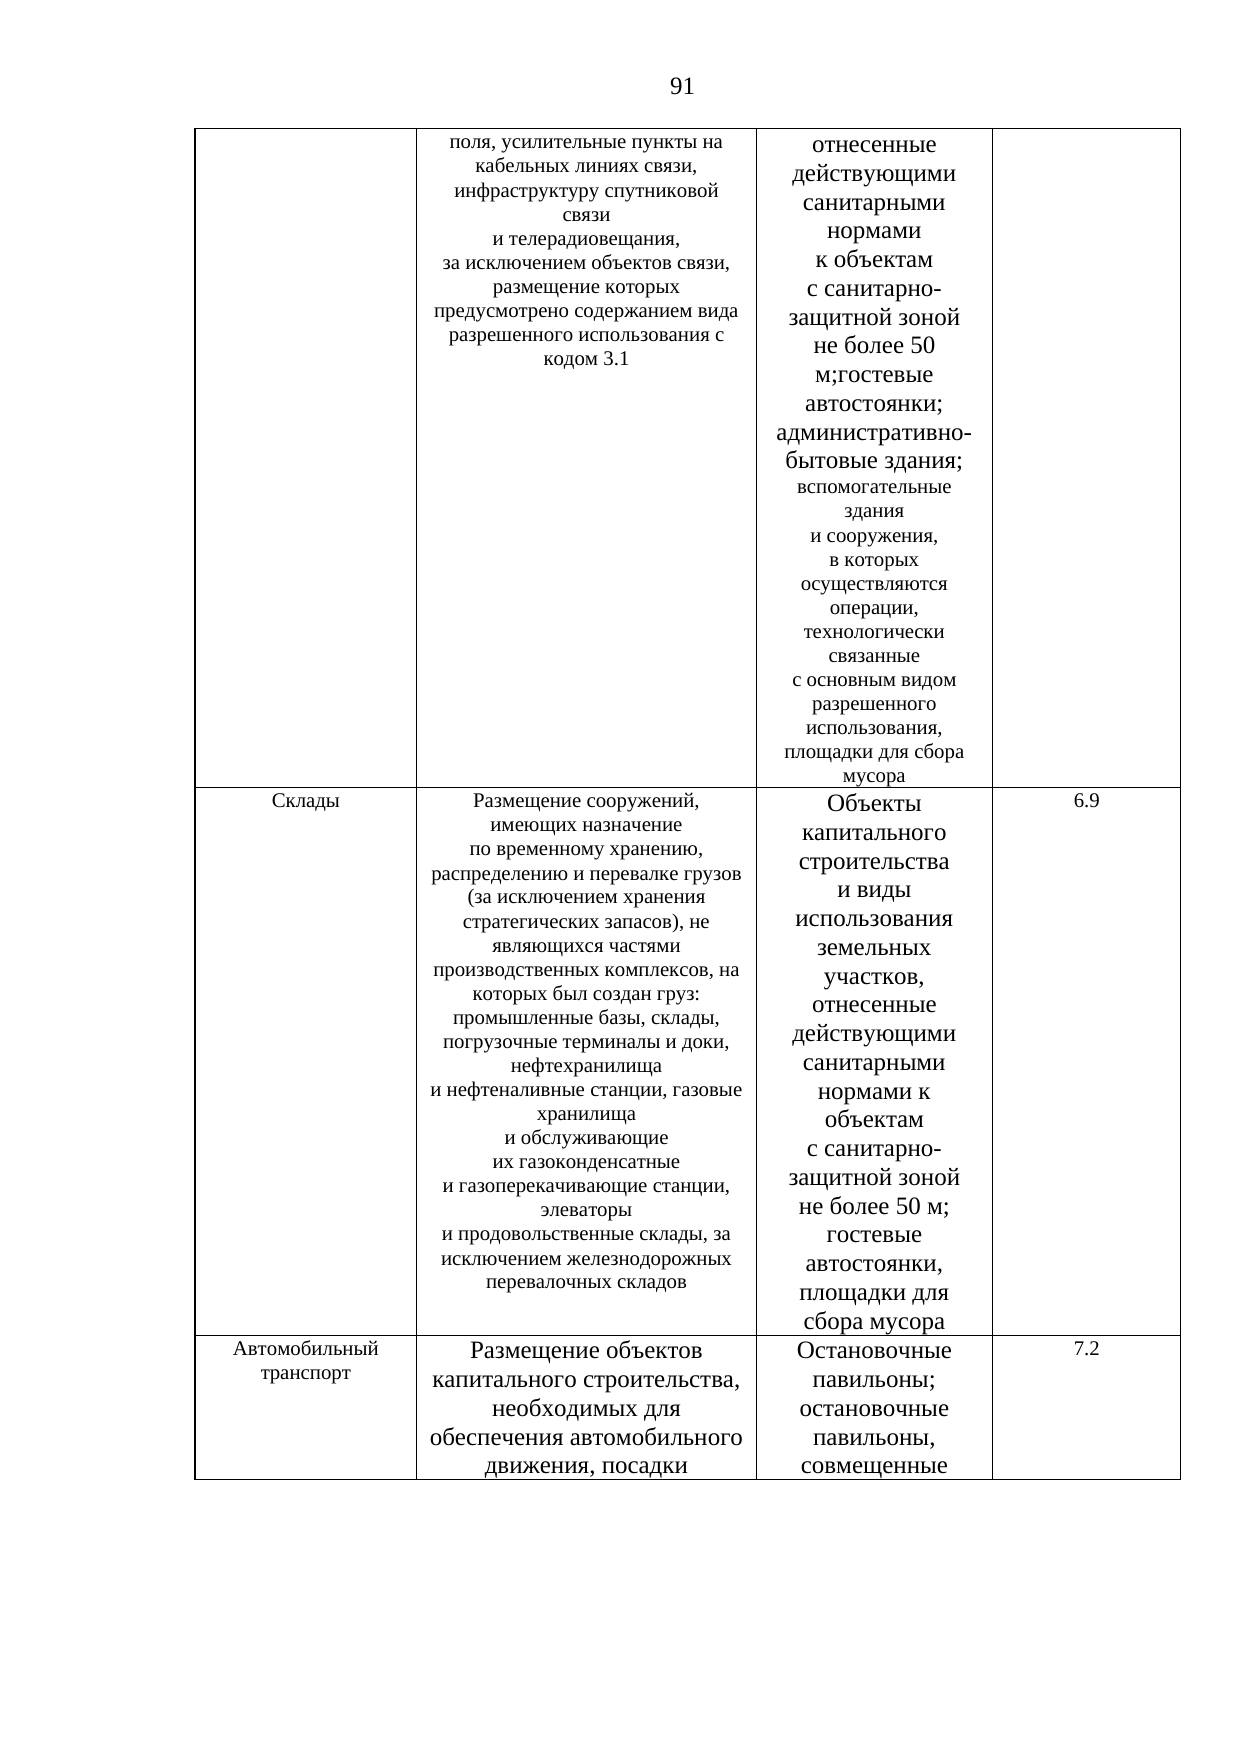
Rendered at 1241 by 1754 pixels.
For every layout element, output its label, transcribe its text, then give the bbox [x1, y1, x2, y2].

table_header отнесенные действующими санитарными нормами к объектам с санитарно-защитной зоной не более 50 м;гостевые автостоянки; административно-бытовые здания; вспомогательные здания и сооружения, в которых осуществляются операции, технологически связанные с основным видом разрешенного использования, площадки для сбора мусора [757, 129, 992, 787]
text 91 [195, 71, 1169, 99]
table_cell Остановочные павильоны; остановочные павильоны, совмещенные [757, 1336, 992, 1479]
table_cell Размещение объектов капитального строительства, необходимых для обеспечения автомобильного движения, посадки [417, 1336, 756, 1479]
table_cell Размещение сооружений, имеющих назначение по временному хранению, распределению и перевалке грузов (за исключением хранения стратегических запасов), не являющихся частями производственных комплексов, на которых был создан груз: промышленные базы, склады, погрузочные терминалы и доки, нефтехранилища и нефтеналивные станции, газовые хранилища и обслуживающие их газоконденсатные и газоперекачивающие станции, элеваторы и продовольственные склады, за исключением железнодорожных перевалочных складов [417, 788, 756, 1334]
table_cell Автомобильный транспорт [196, 1336, 416, 1479]
table_cell 7.2 [993, 1336, 1180, 1479]
table_header [196, 129, 416, 787]
table_cell 6.9 [993, 788, 1180, 1334]
table_cell Склады [196, 788, 416, 1334]
table_header поля, усилительные пункты на кабельных линиях связи, инфраструктуру спутниковой связи и телерадиовещания, за исключением объектов связи, размещение которых предусмотрено содержанием вида разрешенного использования с кодом 3.1 [417, 129, 756, 787]
table_header [993, 129, 1180, 787]
table_cell Объекты капитального строительства и виды использования земельных участков, отнесенные действующими санитарными нормами к объектам с санитарно-защитной зоной не более 50 м; гостевые автостоянки, площадки для сбора мусора [757, 788, 992, 1334]
